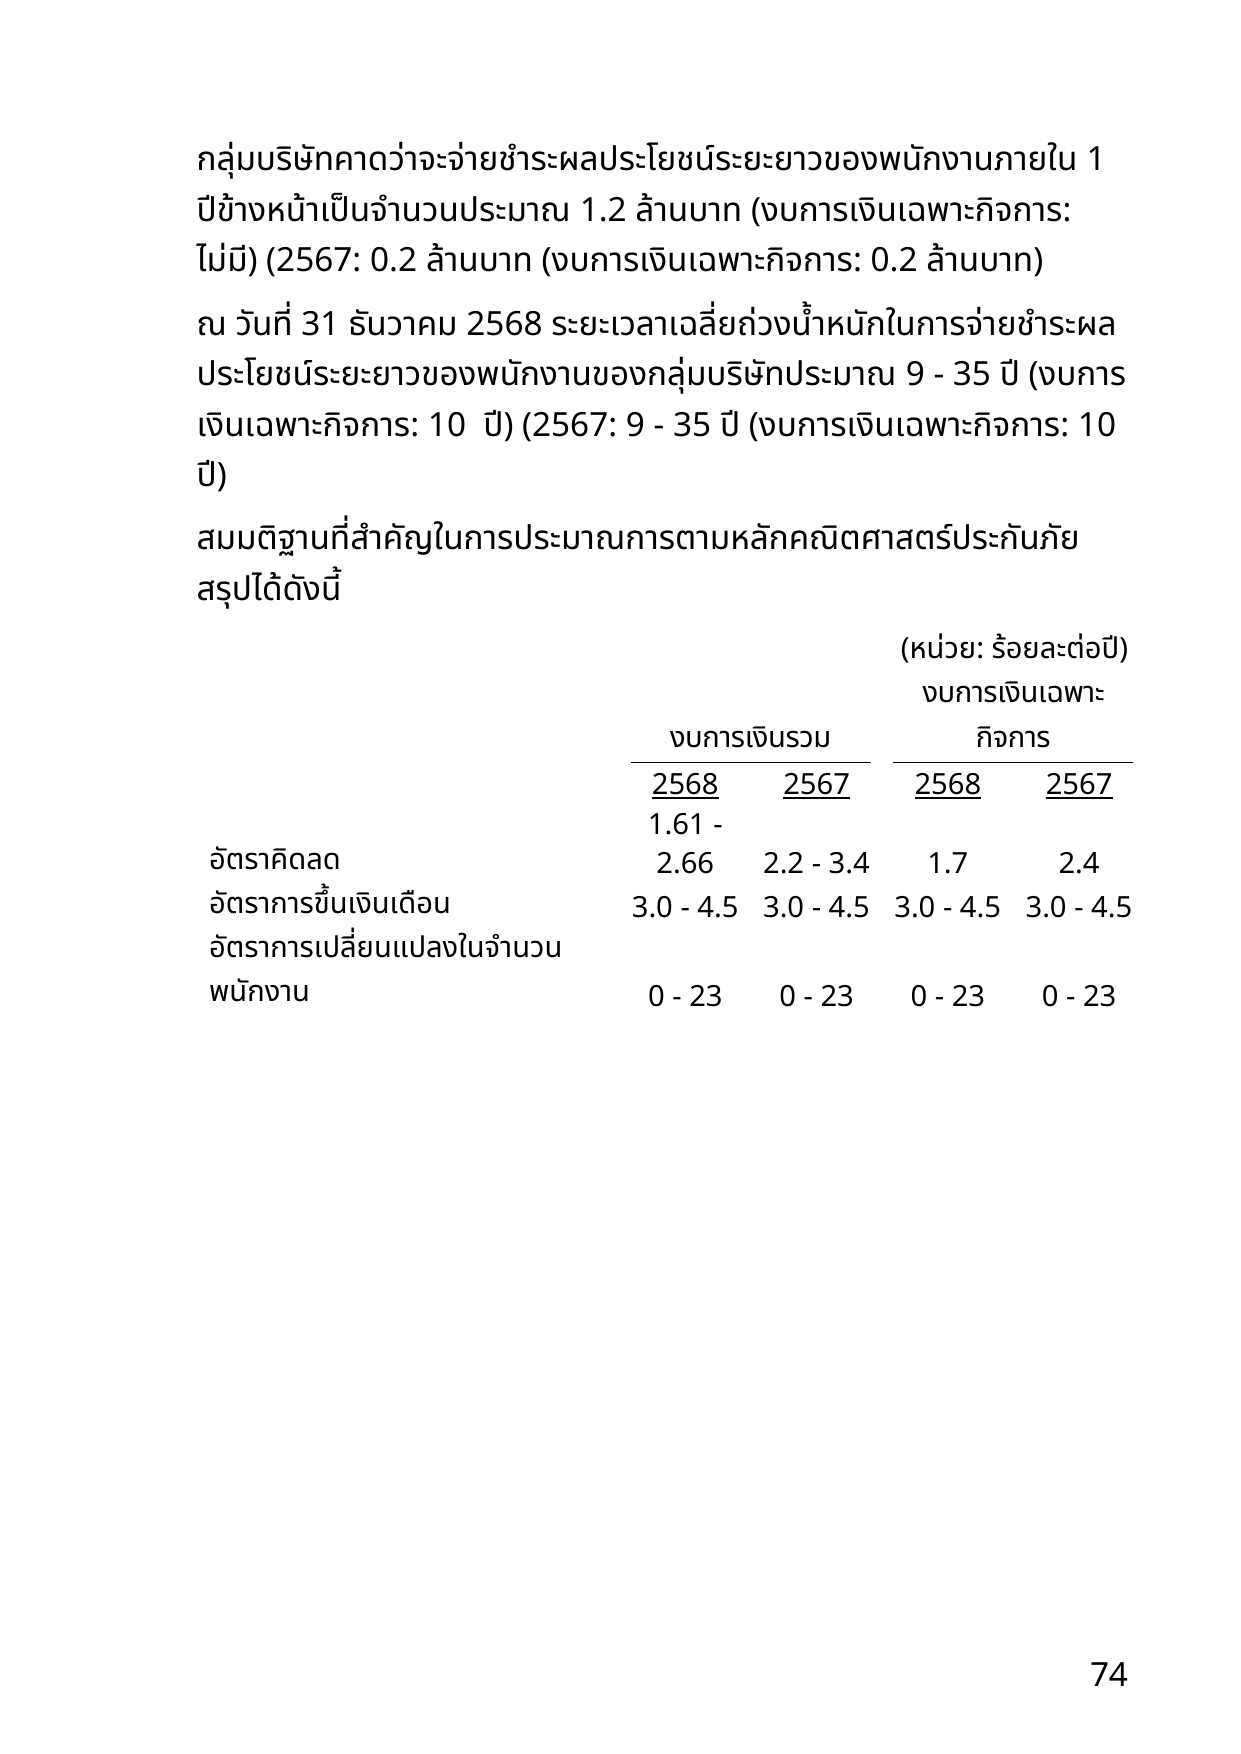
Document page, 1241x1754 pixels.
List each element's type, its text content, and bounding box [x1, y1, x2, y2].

text สมมติฐานที่สำคัญในการประมาณการตามหลักคณิตศาสตร์ประกันภัย สรุปได้ดังนี้ [139, 514, 1128, 615]
text ณ วันที่ 31 ธันวาคม 2568 ระยะเวลาเฉลี่ยถ่วงน้ำหนักในการจ่ายชำระผลประโยชน์ระยะยาวของพนักงานของกลุ่มบริษัทประมาณ 9 - 35 ปี (งบการเงินเฉพาะกิจการ: 10 ปี) (2567: 9 - 35 ปี (งบการเงินเฉพาะกิจการ: 10 ปี) [139, 299, 1128, 502]
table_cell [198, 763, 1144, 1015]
text กลุ่มบริษัทคาดว่าจะจ่ายชำระผลประโยชน์ระยะยาวของพนักงานภายใน 1 ปีข้างหน้าเป็นจำนวนประมาณ 1.2 ล้านบาท (งบการเงินเฉพาะกิจการ: ไม่มี) (2567: 0.2 ล้านบาท (งบการเงินเฉพาะกิจการ: 0.2 ล้านบาท) [139, 135, 1128, 287]
text (หน่วย: ร้อยละต่อปี) [139, 628, 1128, 672]
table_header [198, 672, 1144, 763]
